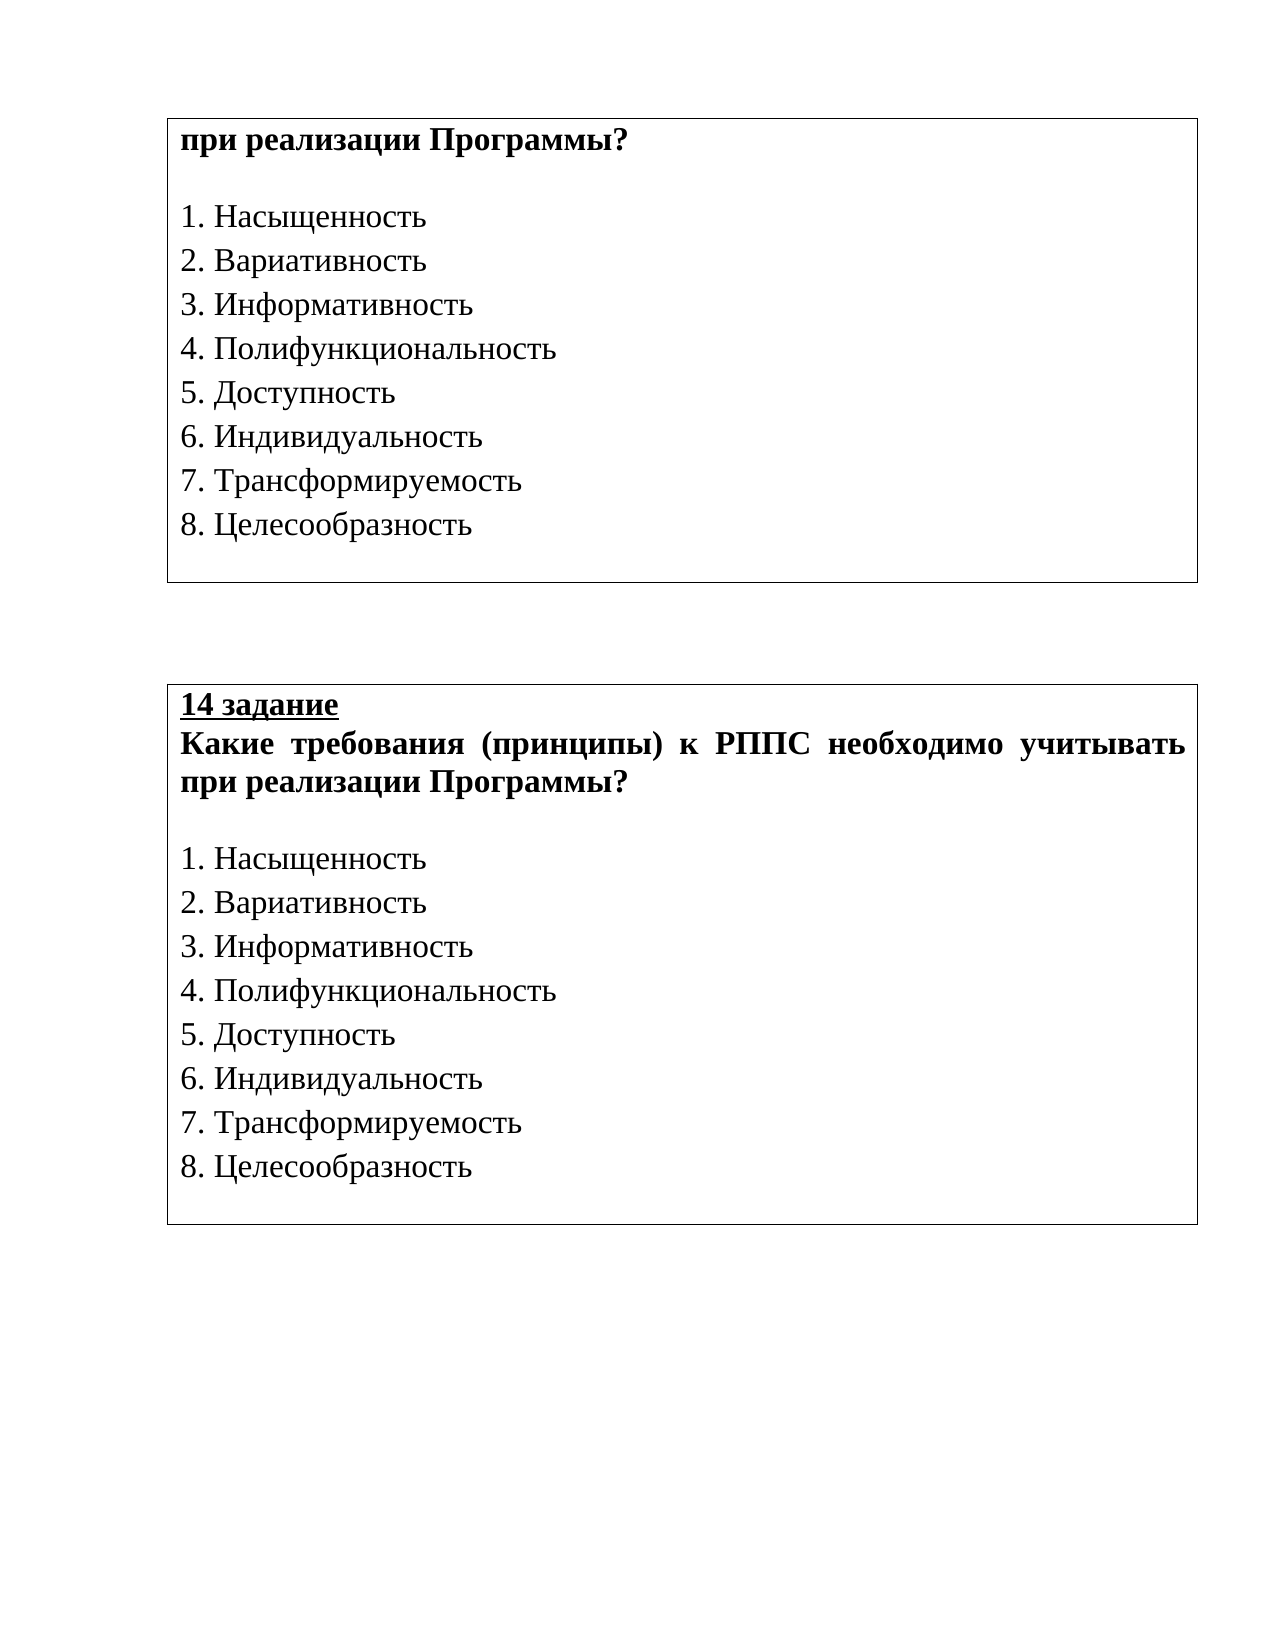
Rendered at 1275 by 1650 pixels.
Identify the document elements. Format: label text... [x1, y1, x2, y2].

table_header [168, 119, 1197, 582]
